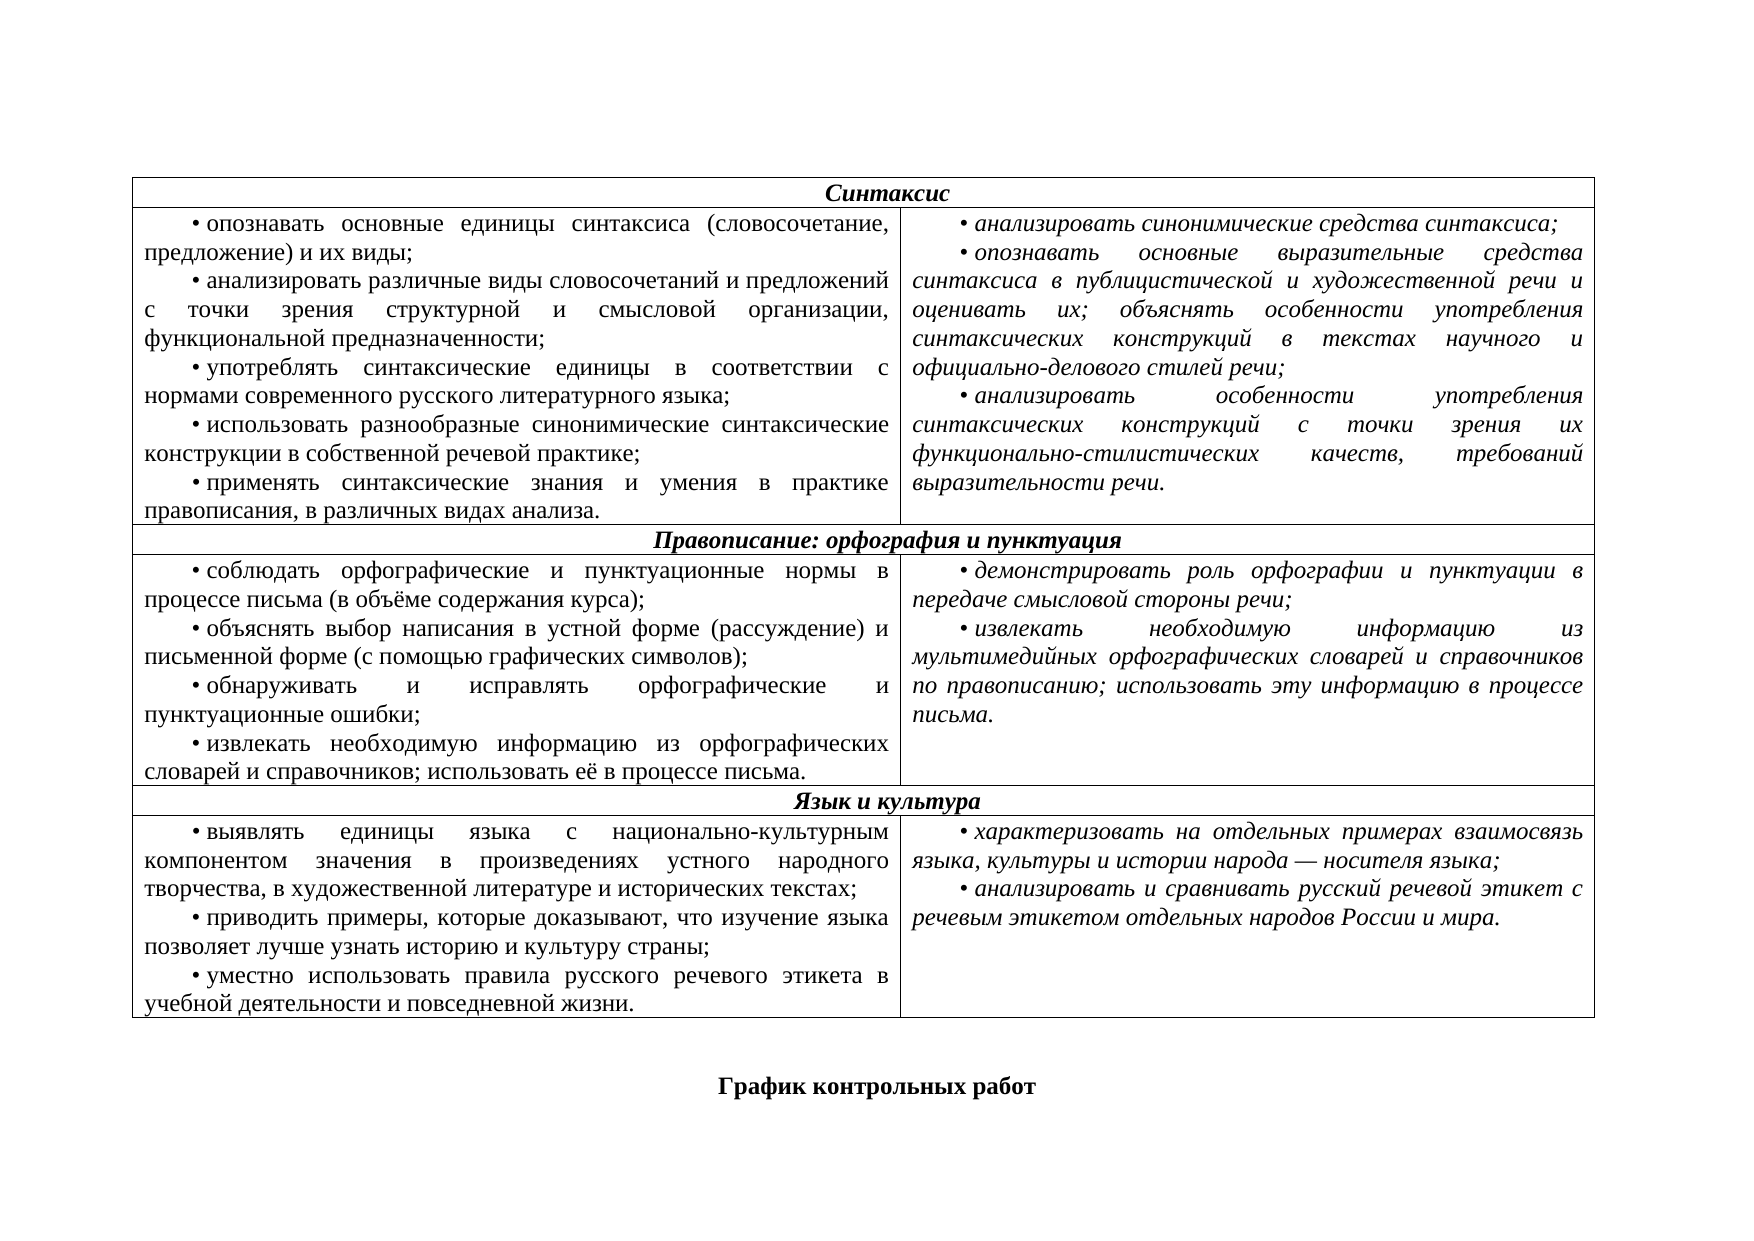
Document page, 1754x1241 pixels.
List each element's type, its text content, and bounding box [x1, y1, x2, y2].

table_cell • демонстрировать роль орфографии и пунктуации в передаче смысловой стороны речи; • извлекать необходимую информацию из мультимедийных орфографических словарей и справочников по правописанию; использовать эту информацию в процессе письма. [901, 555, 1594, 785]
table_cell • соблюдать орфографические и пунктуационные нормы в процессе письма (в объёме содержания курса); • объяснять выбор написания в устной форме (рассуждение) и письменной форме (с помощью графических символов); • обнаруживать и исправлять орфографические и пунктуационные ошибки; • извлекать необходимую информацию из орфографических словарей и справочников; использовать её в процессе письма. [133, 555, 900, 785]
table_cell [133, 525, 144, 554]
table_cell • выявлять единицы языка с национально-культурным компонентом значения в произведениях устного народного творчества, в художественной литературе и исторических текстах; • приводить примеры, которые доказывают, что изучение языка позволяет лучше узнать историю и культуру страны; • уместно использовать правила русского речевого этикета в учебной деятельности и повседневной жизни. [133, 816, 900, 1017]
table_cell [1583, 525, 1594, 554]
table_cell • характеризовать на отдельных примерах взаимосвязь языка, культуры и истории народа — носителя языка; • анализировать и сравнивать русский речевой этикет с речевым этикетом отдельных народов России и мира. [901, 816, 1594, 1017]
table_cell • опознавать основные единицы синтаксиса (словосочетание, предложение) и их виды; • анализировать различные виды словосочетаний и предложений с точки зрения структурной и смысловой организации, функциональной предназначенности; • употреблять синтаксические единицы в соответствии с нормами современного русского литературного языка; • использовать разнообразные синонимические синтаксические конструкции в собственной речевой практике; • применять синтаксические знания и умения в практике правописания, в различных видах анализа. [133, 208, 900, 524]
text График контрольных работ [118, 1071, 1636, 1100]
table_cell • анализировать синонимические средства синтаксиса; • опознавать основные выразительные средства синтаксиса в публицистической и художественной речи и оценивать их; объяснять особенности употребления синтаксических конструкций в текстах научного и официально-делового стилей речи; • анализировать особенности употребления синтаксических конструкций с точки зрения их функционально-стилистических качеств, требований выразительности речи. [901, 208, 1594, 524]
